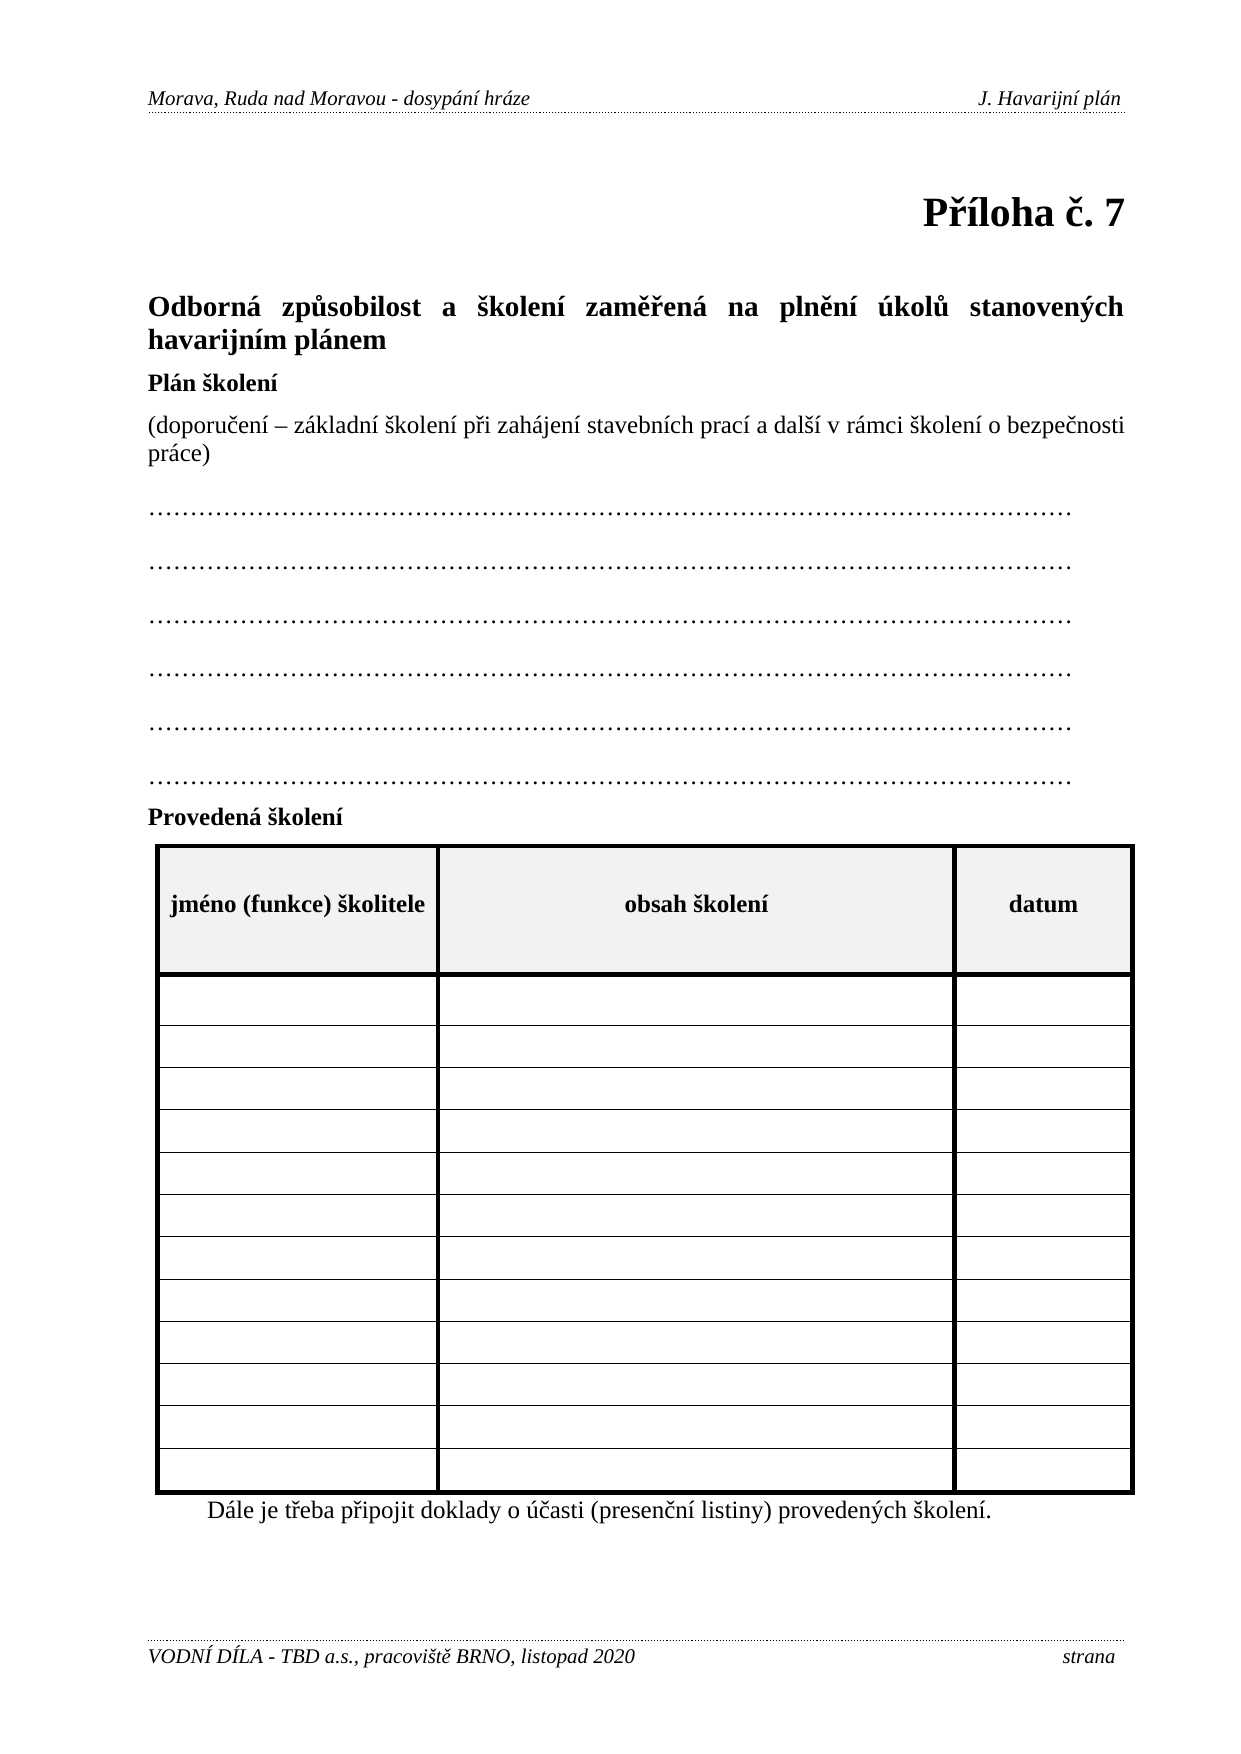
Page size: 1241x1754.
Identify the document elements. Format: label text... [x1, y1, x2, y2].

text ………………………………………………………………………………………………… [148, 492, 1125, 521]
table_cell [440, 1449, 952, 1490]
table_cell [440, 1195, 952, 1236]
table_cell [160, 977, 436, 1025]
text Dále je třeba připojit doklady o účasti (presenční listiny) provedených školení. [148, 1495, 1125, 1523]
table_cell [957, 1110, 1130, 1152]
table_cell [440, 1110, 952, 1152]
table_cell [957, 977, 1130, 1025]
table_cell [957, 1322, 1130, 1363]
text ………………………………………………………………………………………………… [148, 653, 1125, 682]
table_cell [440, 1026, 952, 1067]
table_cell [160, 1026, 436, 1067]
text (doporučení – základní školení při zahájení stavebních prací a další v rámci školení o bezpečnosti práce) [148, 410, 1125, 467]
table_cell [160, 1364, 436, 1405]
table_header datum [957, 848, 1130, 972]
table_cell [440, 1322, 952, 1363]
table_cell [160, 1237, 436, 1278]
table_cell [440, 1153, 952, 1194]
table_cell [160, 1406, 436, 1448]
table_cell [957, 1068, 1130, 1109]
text Provedená školení [148, 802, 1125, 831]
table_cell [160, 1322, 436, 1363]
text Plán školení [148, 368, 1125, 397]
table_cell [440, 977, 952, 1025]
table_cell [957, 1195, 1130, 1236]
table_cell [957, 1153, 1130, 1194]
table_cell [160, 1153, 436, 1194]
table_cell [957, 1237, 1130, 1278]
table_cell [440, 1406, 952, 1448]
text Příloha č. 7 [148, 187, 1125, 235]
table_cell [957, 1280, 1130, 1321]
text ………………………………………………………………………………………………… [148, 707, 1125, 736]
table_cell [957, 1026, 1130, 1067]
text ………………………………………………………………………………………………… [148, 761, 1125, 790]
table_cell [957, 1406, 1130, 1448]
text Odborná způsobilost a školení zaměřená na plnění úkolů stanovených havarijním plánem [148, 289, 1125, 356]
text ………………………………………………………………………………………………… [148, 600, 1125, 628]
table_header obsah školení [440, 848, 952, 972]
table_cell [440, 1068, 952, 1109]
table_cell [160, 1280, 436, 1321]
table_cell [957, 1449, 1130, 1490]
table_cell [160, 1068, 436, 1109]
table_cell [440, 1237, 952, 1278]
table_cell [160, 1110, 436, 1152]
table_cell [957, 1364, 1130, 1405]
table_cell [160, 1195, 436, 1236]
text ………………………………………………………………………………………………… [148, 546, 1125, 575]
table_header jméno (funkce) školitele [160, 848, 436, 972]
table_cell [440, 1364, 952, 1405]
table_cell [160, 1449, 436, 1490]
table_cell [440, 1280, 952, 1321]
